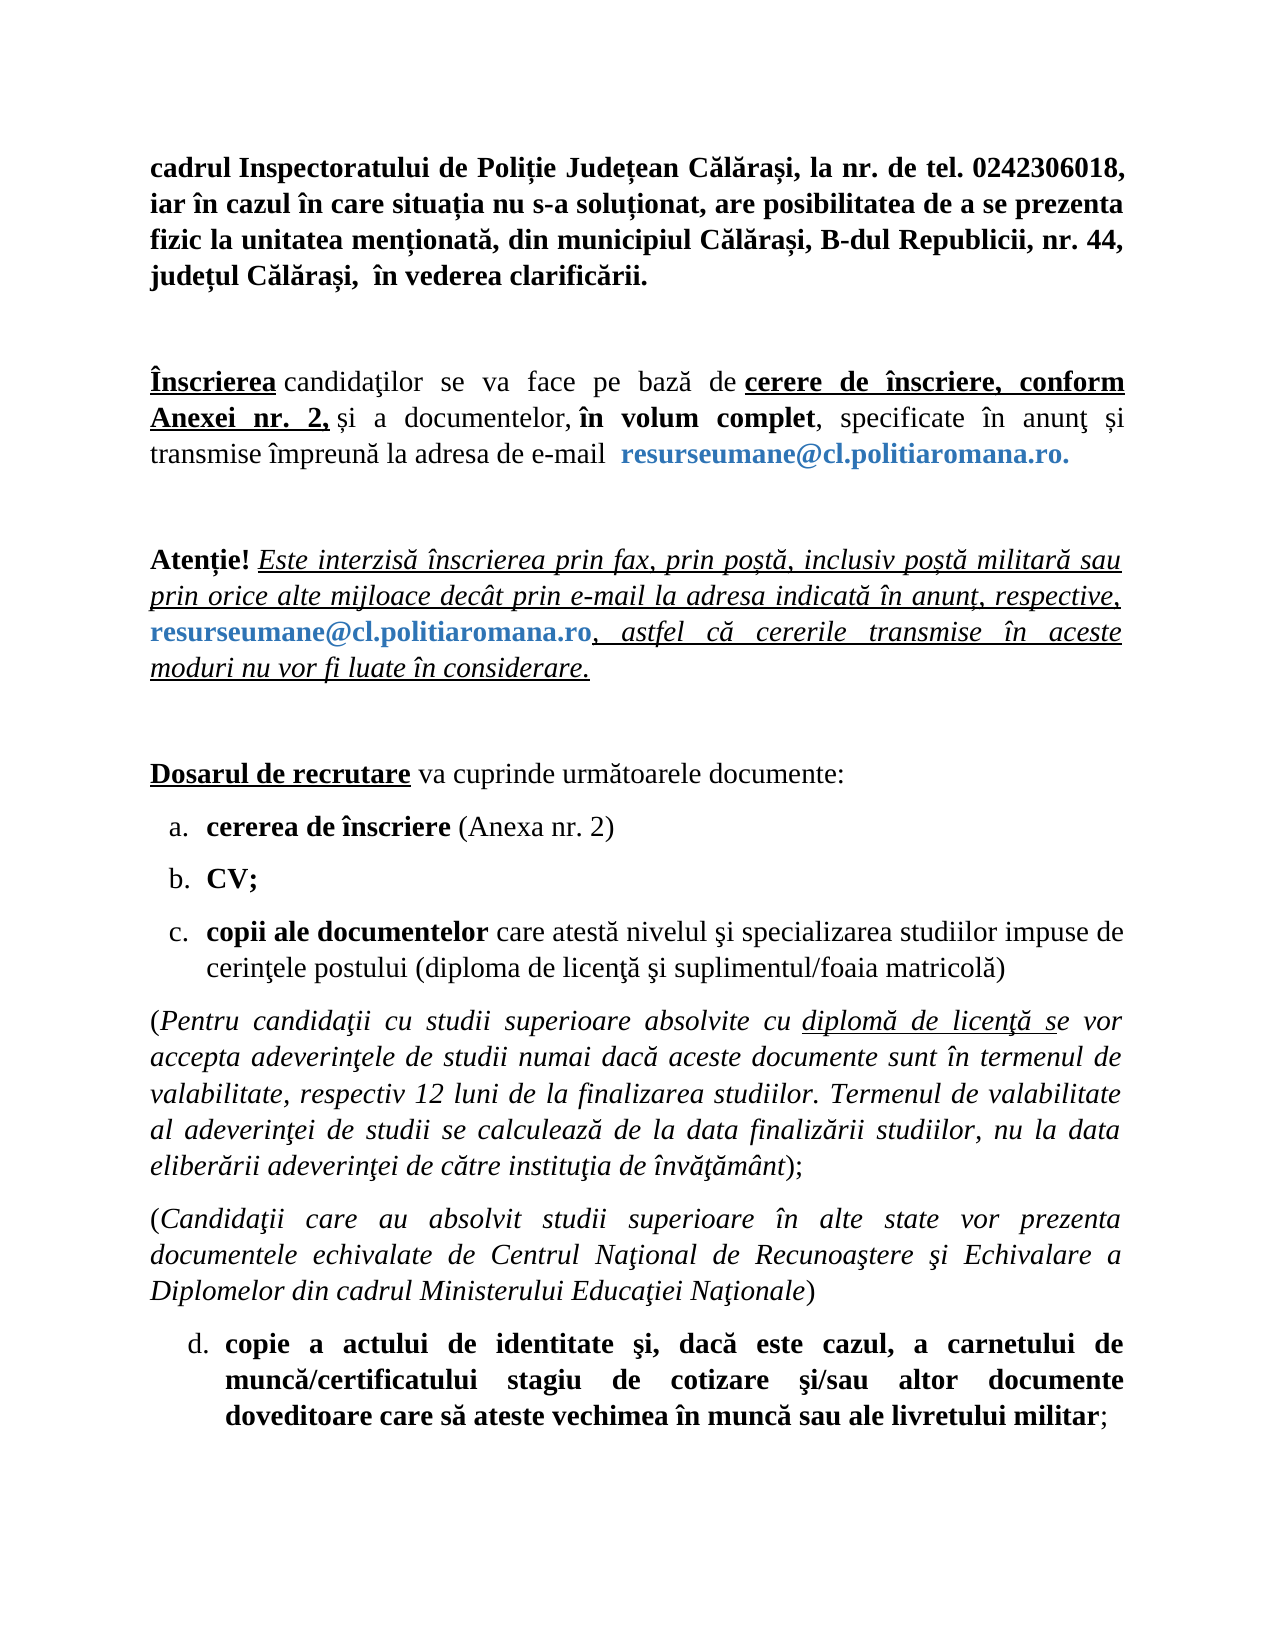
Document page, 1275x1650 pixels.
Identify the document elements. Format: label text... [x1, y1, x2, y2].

list copii ale documentelor care atestă nivelul şi specializarea studiilor impuse de cerinţele postului (diploma de licenţă şi suplimentul/foaia matricolă) [169, 914, 1125, 984]
text (Candidaţii care au absolvit studii superioare în alte state vor prezenta documentele echivalate de Centrul Naţional de Recunoaştere şi Echivalare a Diplomelor din cadrul Ministerului Educaţiei Naţionale) [150, 1201, 1125, 1307]
list cererea de înscriere (Anexa nr. 2) [169, 809, 1125, 842]
list copie a actului de identitate şi, dacă este cazul, a carnetului de muncă/certificatului stagiu de cotizare şi/sau altor documente doveditoare care să ateste vechimea în muncă sau ale livretului militar; [187, 1326, 1125, 1432]
text (Pentru candidaţii cu studii superioare absolvite cu diplomă de licenţă se vor accepta adeverinţele de studii numai dacă aceste documente sunt în termenul de valabilitate, respectiv 12 luni de la finalizarea studiilor. Termenul de valabilitate al adeverinţei de studii se calculează de la data finalizării studiilor, nu la data eliberării adeverinţei de către instituţia de învăţământ); [150, 1003, 1125, 1182]
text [150, 150, 1125, 292]
text Înscrierea candidaţilor se va face pe bază de cerere de înscriere, conform Anexei nr. 2, și a documentelor, în volum complet, specificate în anunţ și transmise împreună la adresa de e-mail resurseumane@cl.politiaromana.ro. [150, 364, 1125, 470]
text Dosarul de recrutare va cuprinde următoarele documente: [150, 756, 1125, 789]
list CV; [169, 862, 1125, 895]
text Atenție! Este interzisă înscrierea prin fax, prin poștă, inclusiv poștă militară sau prin orice alte mijloace decât prin e-mail la adresa indicată în anunț, respective, resurseumane@cl.politiaromana.ro, astfel că cererile transmise în aceste moduri nu vor fi luate în considerare. [150, 542, 1125, 684]
